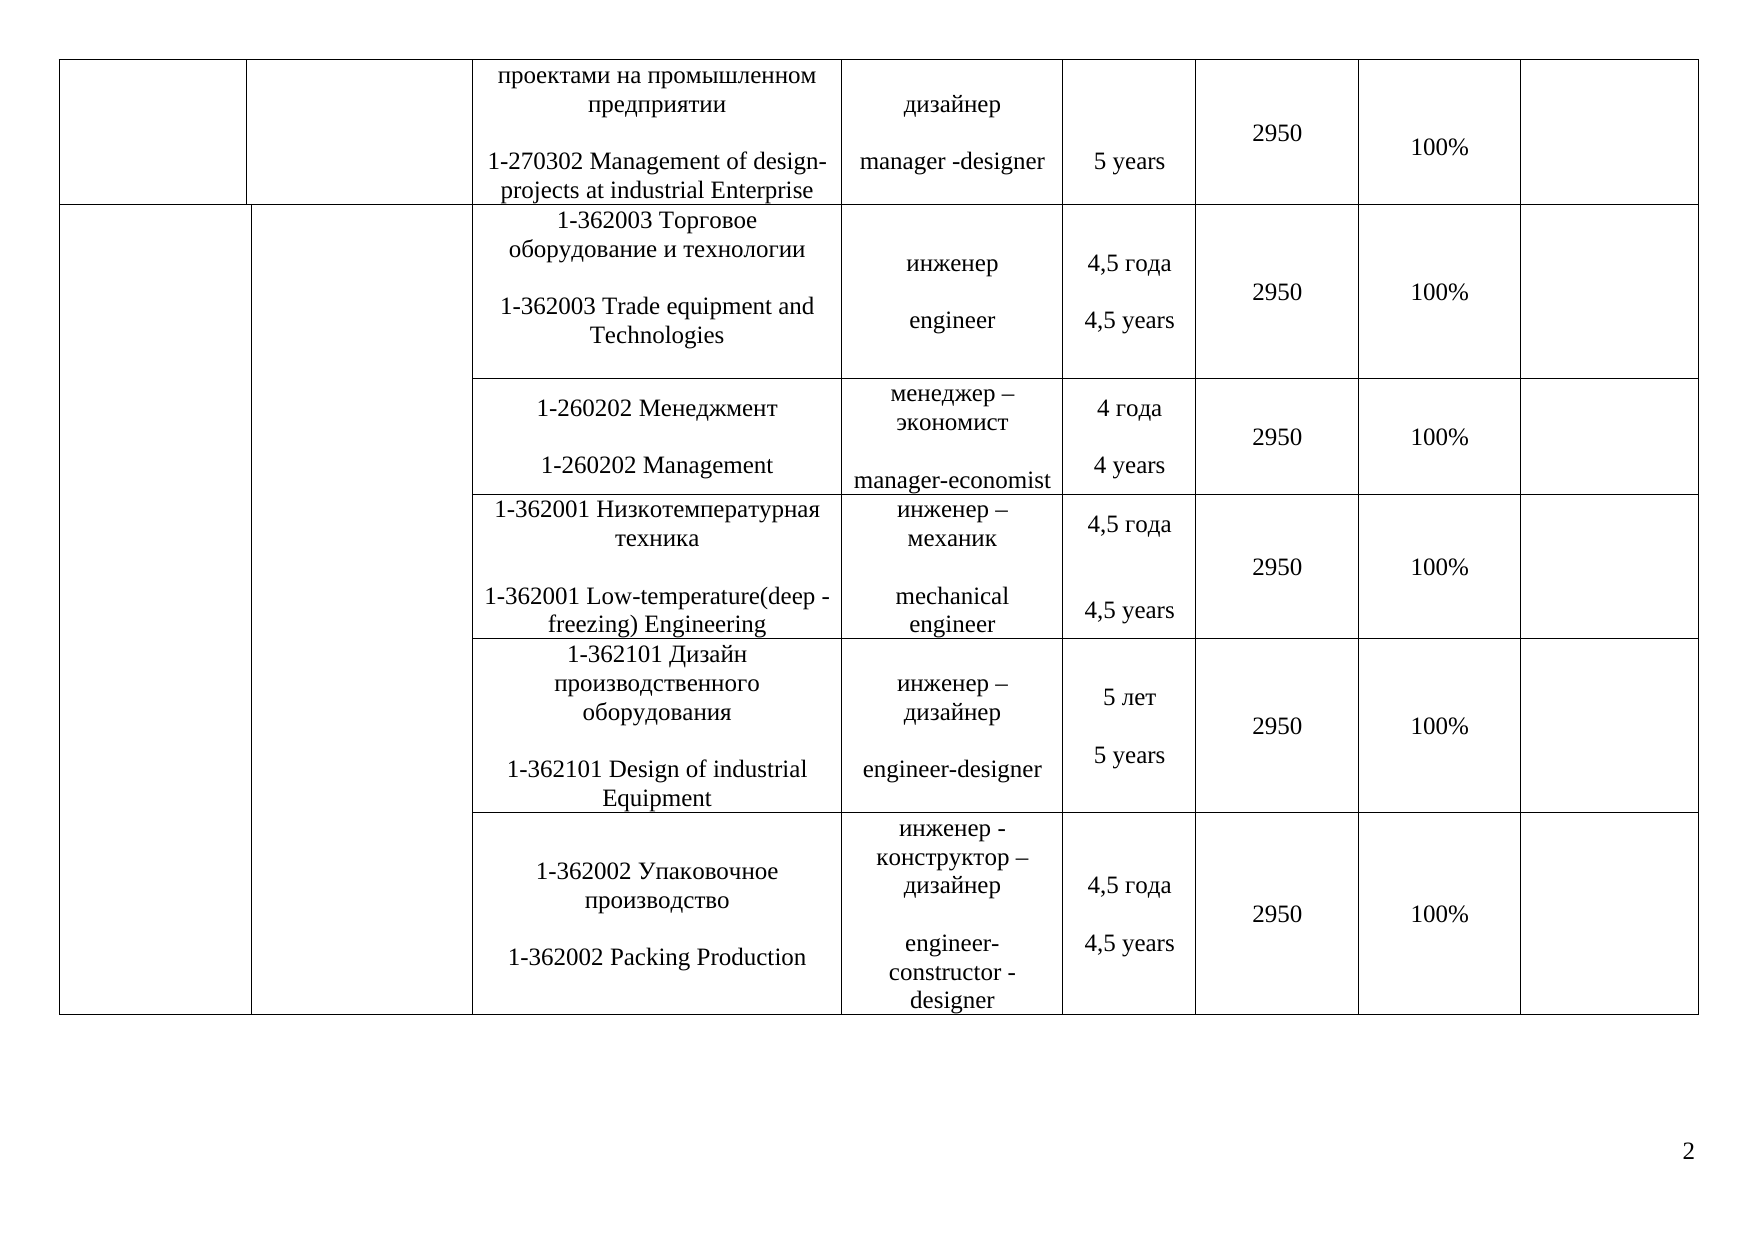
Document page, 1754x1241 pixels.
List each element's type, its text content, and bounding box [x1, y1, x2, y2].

table_cell 2950 [1196, 60, 1358, 204]
table_cell 2950 [1196, 495, 1358, 638]
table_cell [842, 60, 1062, 204]
table_cell инженер engineer [842, 205, 1062, 377]
table_cell [1521, 379, 1698, 493]
table_cell [1521, 813, 1698, 1014]
table_cell 100% [1359, 813, 1520, 1014]
table_cell [60, 205, 251, 1014]
table_cell 2950 [1196, 639, 1358, 812]
table_cell 1-260202 Менеджмент 1-260202 Management [473, 379, 841, 493]
table_cell 100% [1359, 639, 1520, 812]
table_cell [1521, 495, 1698, 638]
table_cell 2950 [1196, 379, 1358, 493]
table_cell менеджер – экономист manager-economist [842, 379, 1062, 493]
table_cell 4,5 года 4,5 years [1063, 205, 1195, 377]
table_cell 100% [1359, 495, 1520, 638]
table_cell [252, 205, 472, 1014]
table_cell 1-270302 Управление дизайн-проектами на промышленном предприятии 1-270302 Management of design-projects at industrial Enterprise [473, 60, 841, 204]
table_cell инженер - конструктор – дизайнер engineer- constructor -designer [842, 813, 1062, 1014]
table_cell [1521, 639, 1698, 812]
table_cell 1-362101 Дизайн производственного оборудования 1-362101 Design of industrial Equipment [473, 639, 841, 812]
table_cell 100% [1359, 60, 1520, 204]
table_cell 4,5 года 4,5 years [1063, 813, 1195, 1014]
table_cell 2950 [1196, 813, 1358, 1014]
table_cell 2950 [1196, 205, 1358, 377]
table_cell 1-362003 Торговое оборудование и технологии 1-362003 Trade equipment and Technologies [473, 205, 841, 377]
table_cell 5 лет 5 years [1063, 60, 1195, 204]
table_cell 5 лет 5 years [1063, 639, 1195, 812]
table_cell [1521, 205, 1698, 377]
table_cell инженер – дизайнер engineer-designer [842, 639, 1062, 812]
table_cell 4 года 4 years [1063, 379, 1195, 493]
table_cell 1-362001 Низкотемпературная техника 1-362001 Low-temperature(deep -freezing) Engineering [473, 495, 841, 638]
table_cell 4,5 года 4,5 years [1063, 495, 1195, 638]
table_cell 100% [1359, 379, 1520, 493]
table_cell [1521, 60, 1698, 204]
table_cell 1-362002 Упаковочное производство 1-362002 Packing Production [473, 813, 841, 1014]
table_cell инженер – механик mechanical engineer [842, 495, 1062, 638]
table_cell 100% [1359, 205, 1520, 377]
